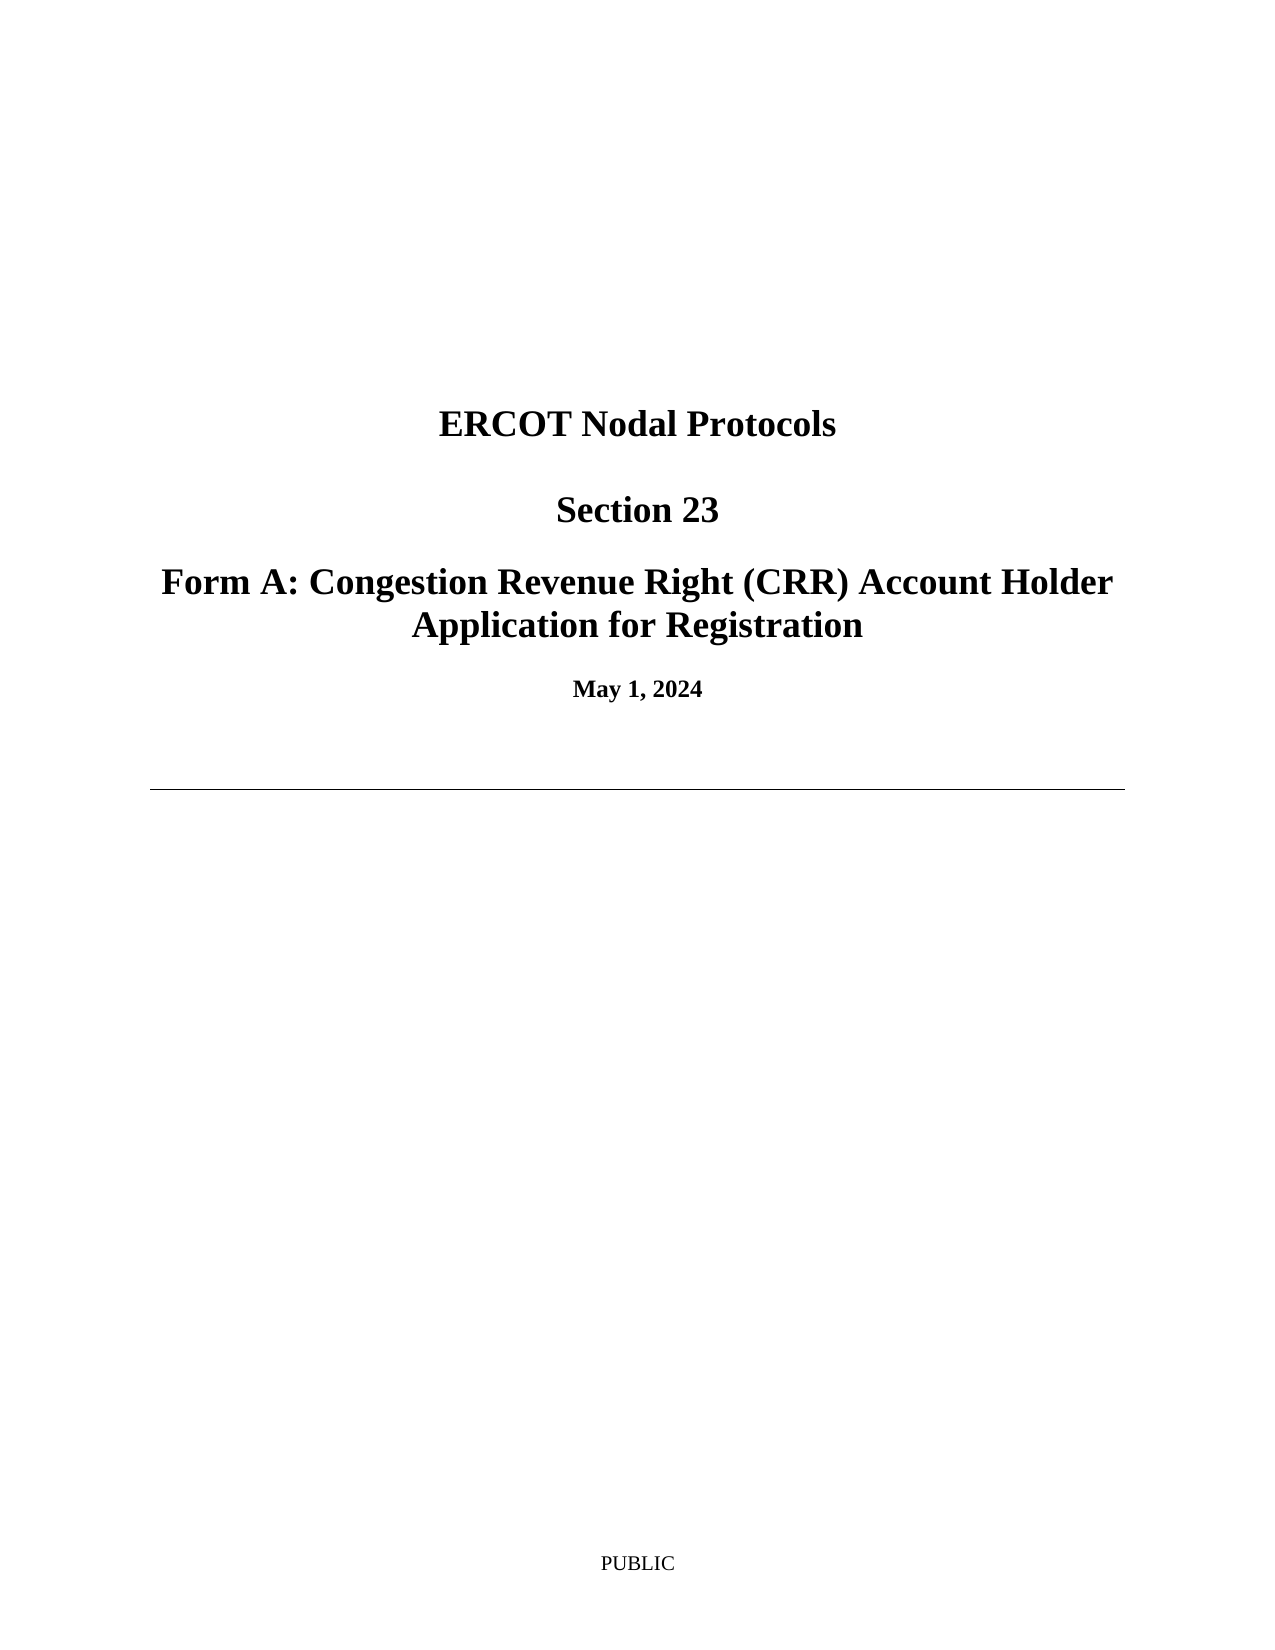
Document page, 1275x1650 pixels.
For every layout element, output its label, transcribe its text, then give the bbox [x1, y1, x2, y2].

text May 1, 2024 [150, 674, 1125, 703]
text Form A: Congestion Revenue Right (CRR) Account Holder Application for Registration [150, 559, 1125, 646]
text Section 23 [150, 487, 1125, 531]
text ERCOT Nodal Protocols [150, 401, 1125, 444]
